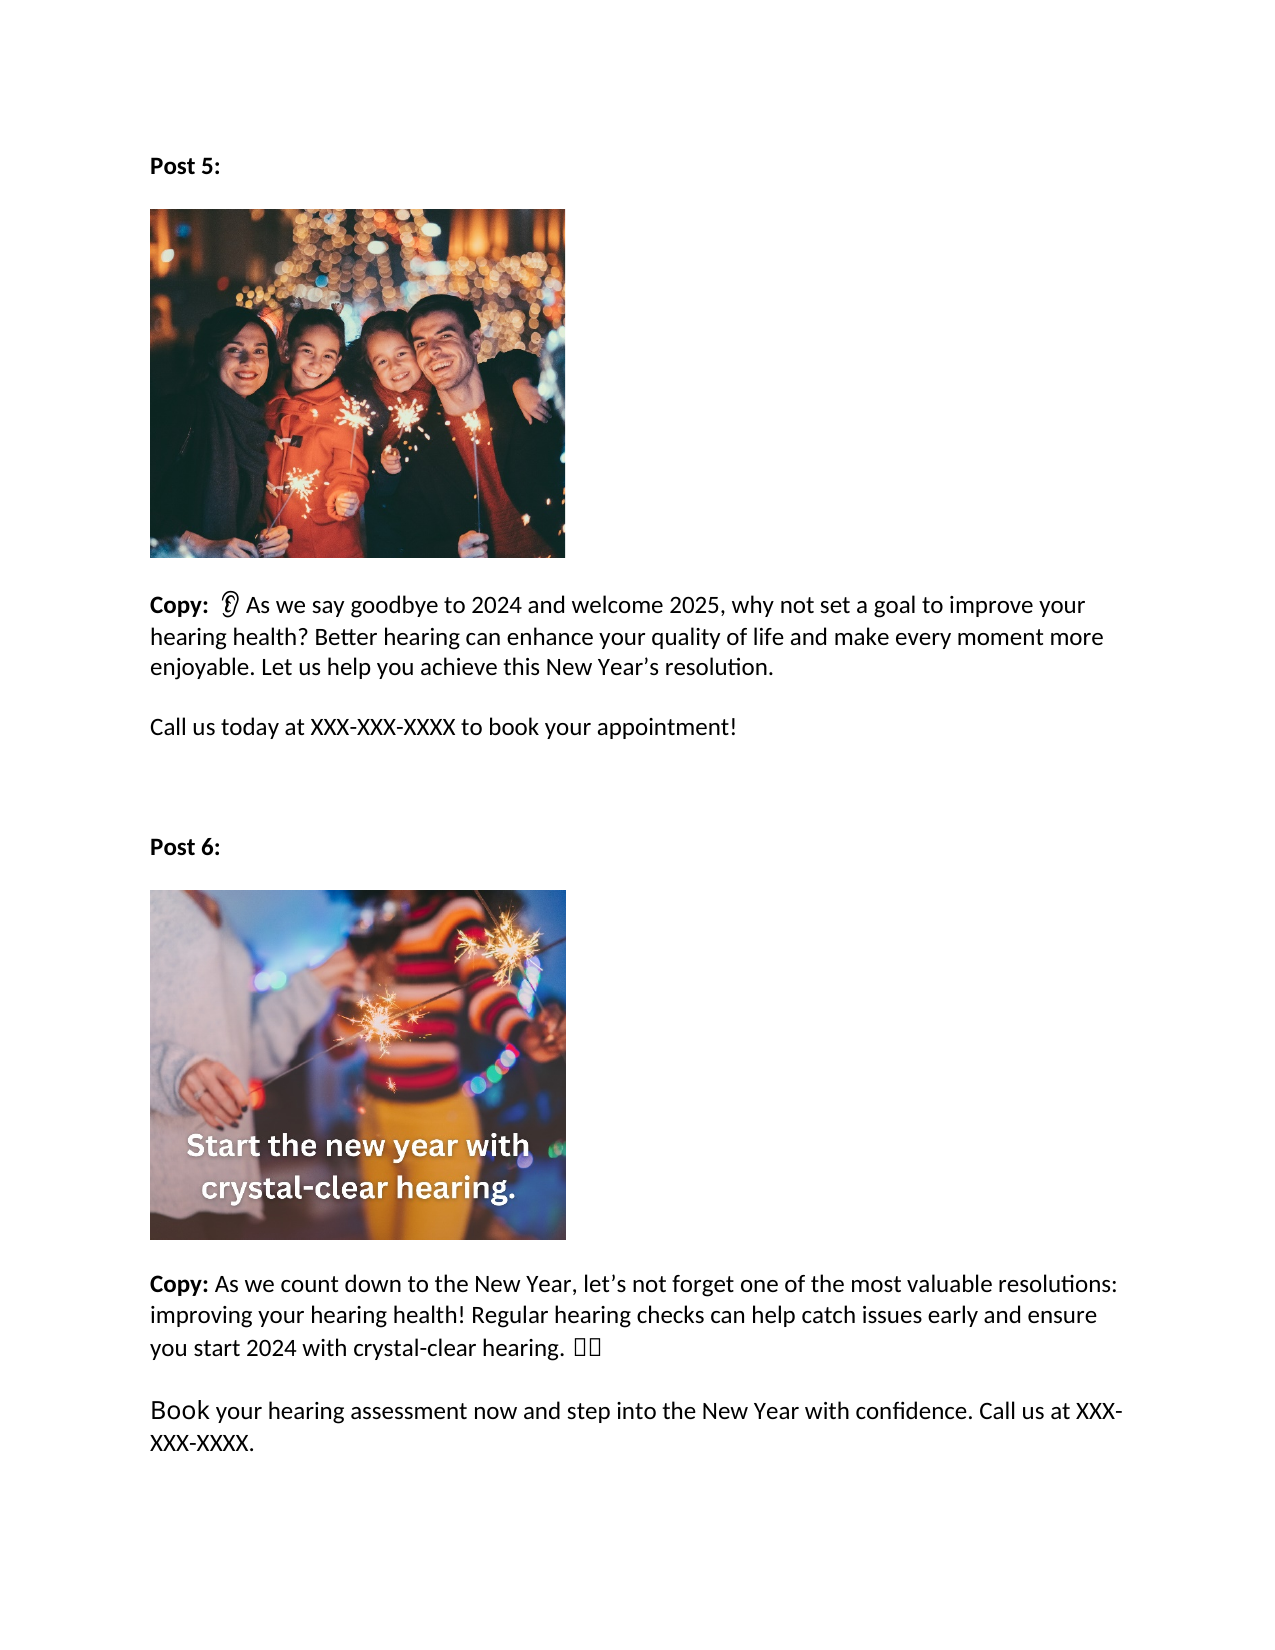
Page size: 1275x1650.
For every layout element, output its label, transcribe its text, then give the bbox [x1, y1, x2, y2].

picture [150, 209, 565, 558]
text Copy: As we count down to the New Year, let’s not forget one of the most valuable resolutions: improving your hearing health! Regular hearing checks can help catch issues early and ensure you start 2024 with crystal-clear hearing. 🥂✨ [150, 1268, 1125, 1363]
text Call us today at XXX-XXX-XXXX to book your appointment! [150, 711, 1125, 742]
picture [150, 890, 566, 1240]
text Post 5: [150, 150, 1125, 181]
text Copy: 🎉👂 As we say goodbye to 2024 and welcome 2025, why not set a goal to improve your hearing health? Better hearing can enhance your quality of life and make every moment more enjoyable. Let us help you achieve this New Year’s resolution. [150, 587, 1125, 682]
text Post 6: [150, 831, 1125, 861]
text Book your hearing assessment now and step into the New Year with confidence. Call us at XXX-XXX-XXXX. [150, 1393, 1125, 1457]
